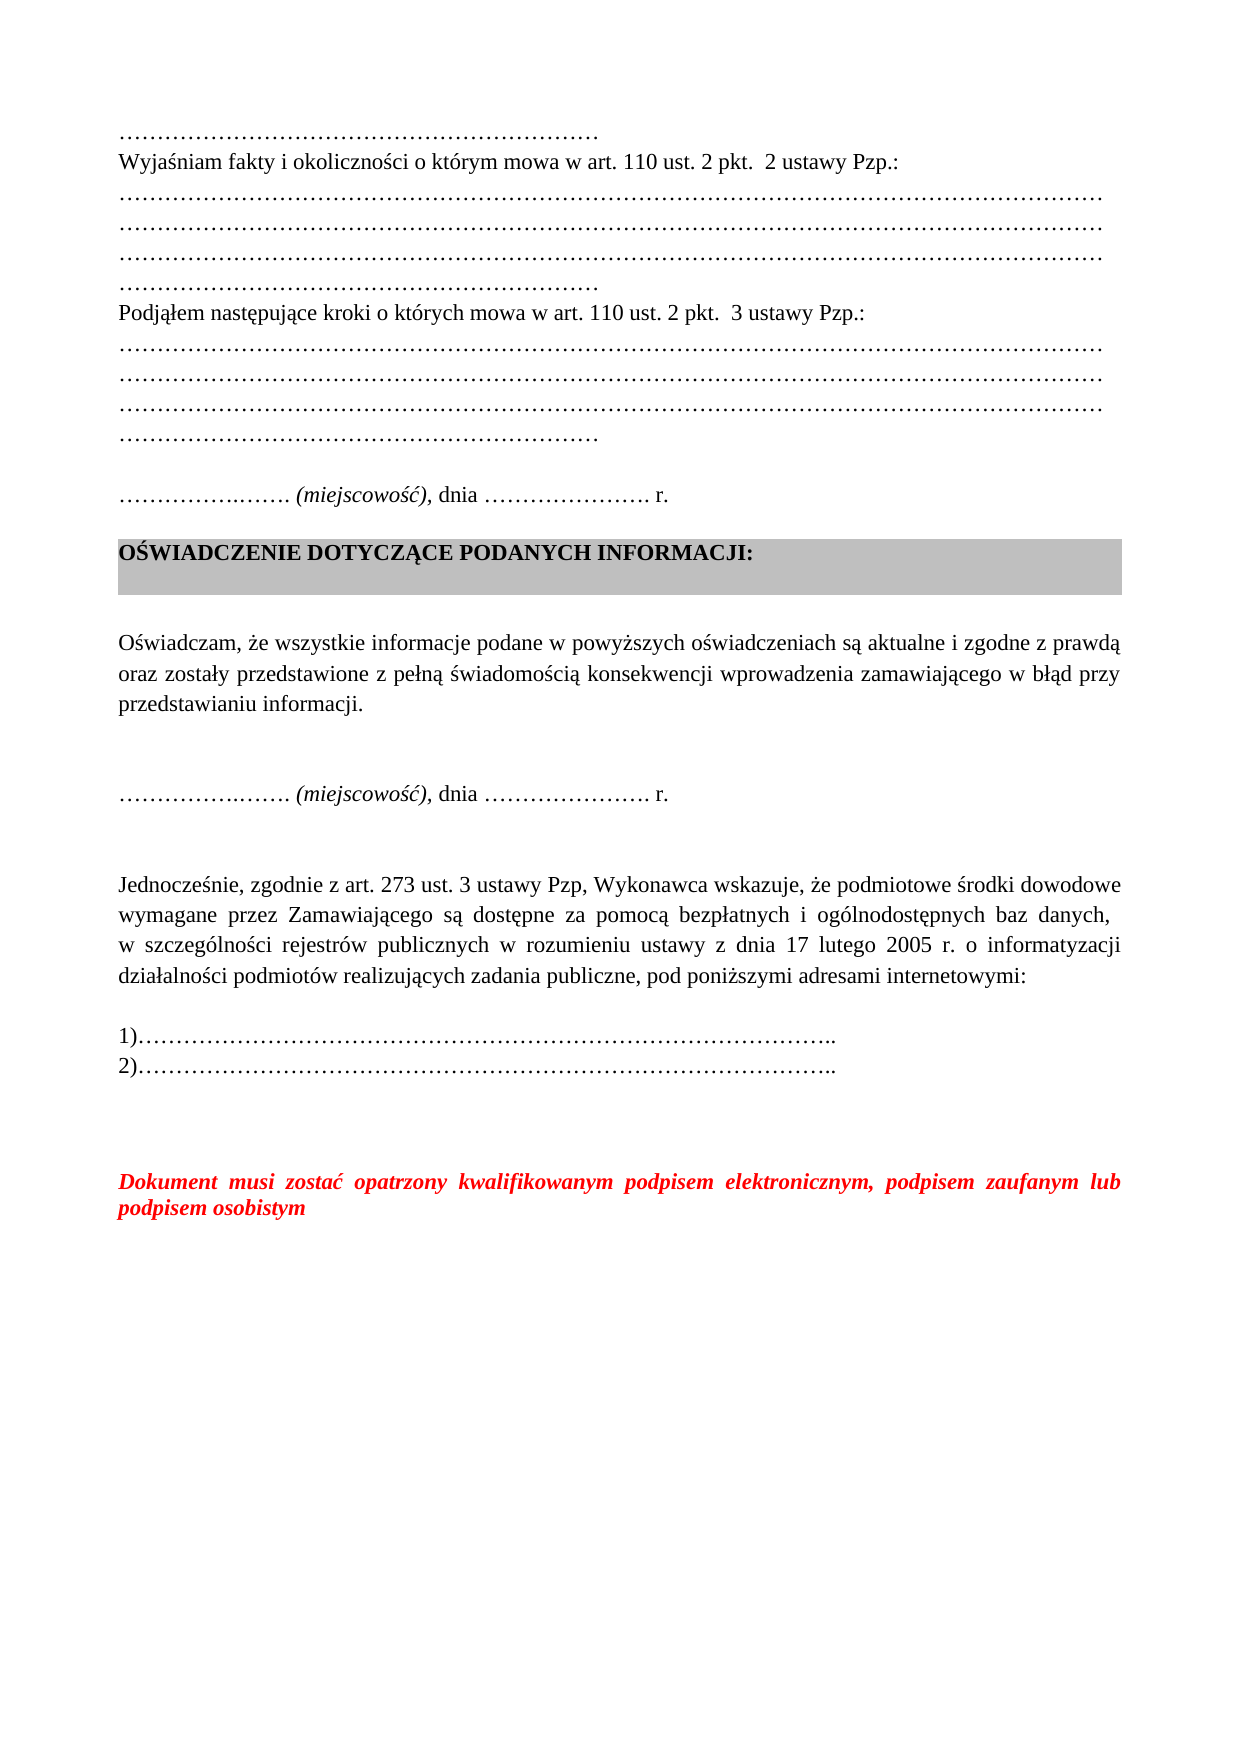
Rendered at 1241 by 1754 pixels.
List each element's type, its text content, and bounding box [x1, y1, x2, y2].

text OŚWIADCZENIE DOTYCZĄCE PODANYCH INFORMACJI: [118, 539, 1122, 565]
text Jednocześnie, zgodnie z art. 273 ust. 3 ustawy Pzp, Wykonawca wskazuje, że podmiotowe środki dowodowe wymagane przez Zamawiającego są dostępne za pomocą bezpłatnych i ogólnodostępnych baz danych, w szczególności rejestrów publicznych w rozumieniu ustawy z dnia 17 lutego 2005 r. o informatyzacji działalności podmiotów realizujących zadania publiczne, pod poniższymi adresami internetowymi: [118, 871, 1122, 988]
text …………….……. (miejscowość), dnia …………………. r. [118, 481, 1122, 507]
text 1)……………………………………………………………………………….. [118, 1022, 1122, 1048]
text …………….……. (miejscowość), dnia …………………. r. [118, 780, 1122, 807]
text Podjąłem następujące kroki o których mowa w art. 110 ust. 2 pkt. 3 ustawy Pzp.: [118, 299, 1122, 326]
text Dokument musi zostać opatrzony kwalifikowanym podpisem elektronicznym, podpisem zaufanym lub podpisem osobistym [118, 1168, 1122, 1221]
text 2)……………………………………………………………………………….. [118, 1052, 1122, 1079]
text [118, 118, 1122, 144]
text Oświadczam, że wszystkie informacje podane w powyższych oświadczeniach są aktualne i zgodne z prawdą oraz zostały przedstawione z pełną świadomością konsekwencji wprowadzenia zamawiającego w błąd przy przedstawianiu informacji. [118, 629, 1122, 716]
text Wyjaśniam fakty i okoliczności o którym mowa w art. 110 ust. 2 pkt. 2 ustawy Pzp.: [118, 148, 1122, 175]
